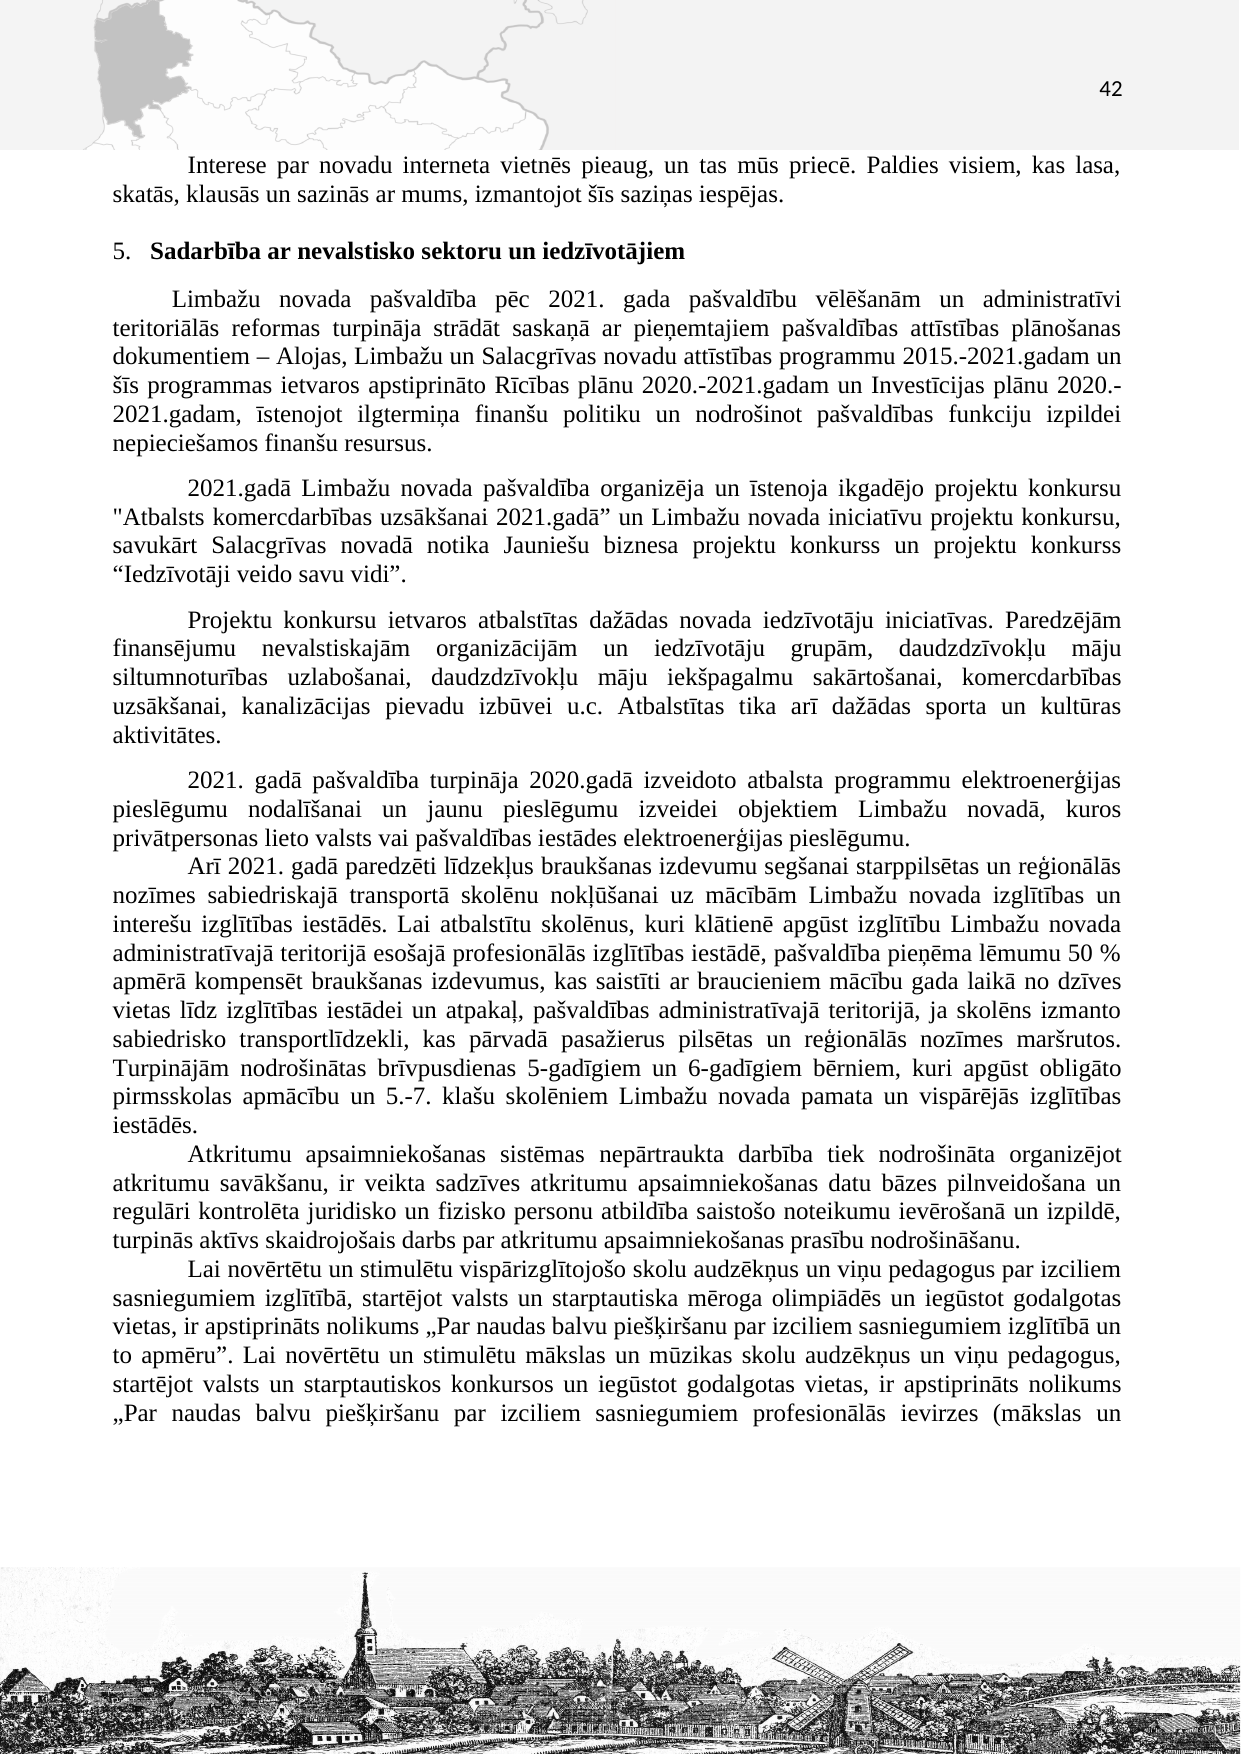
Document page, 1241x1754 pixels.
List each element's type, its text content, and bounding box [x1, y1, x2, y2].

text Limbažu novada pašvaldība pēc 2021. gada pašvaldību vēlēšanām un administratīvi teritoriālās reformas turpināja strādāt saskaņā ar pieņemtajiem pašvaldības attīstības plānošanas dokumentiem – Alojas, Limbažu un Salacgrīvas novadu attīstības programmu 2015.-2021.gadam un šīs programmas ietvaros apstiprināto Rīcības plānu 2020.-2021.gadam un Investīcijas plānu 2020.-2021.gadam, īstenojot ilgtermiņa finanšu politiku un nodrošinot pašvaldības funkciju izpildei nepieciešamos finanšu resursus. [112, 284, 1122, 456]
text 2021.gadā Limbažu novada pašvaldība organizēja un īstenoja ikgadējo projektu konkursu "Atbalsts komercdarbības uzsākšanai 2021.gadā” un Limbažu novada iniciatīvu projektu konkursu, savukārt Salacgrīvas novadā notika Jauniešu biznesa projektu konkurss un projektu konkurss “Iedzīvotāji veido savu vidi”. [112, 473, 1122, 588]
text Arī 2021. gadā paredzēti līdzekļus braukšanas izdevumu segšanai starppilsētas un reģionālās nozīmes sabiedriskajā transportā skolēnu nokļūšanai uz mācībām Limbažu novada izglītības un interešu izglītības iestādēs. Lai atbalstītu skolēnus, kuri klātienē apgūst izglītību Limbažu novada administratīvajā teritorijā esošajā profesionālās izglītības iestādē, pašvaldība pieņēma lēmumu 50 % apmērā kompensēt braukšanas izdevumus, kas saistīti ar braucieniem mācību gada laikā no dzīves vietas līdz izglītības iestādei un atpakaļ, pašvaldības administratīvajā teritorijā, ja skolēns izmanto sabiedrisko transportlīdzekli, kas pārvadā pasažierus pilsētas un reģionālās nozīmes maršrutos. Turpinājām nodrošinātas brīvpusdienas 5-gadīgiem un 6-gadīgiem bērniem, kuri apgūst obligāto pirmsskolas apmācību un 5.-7. klašu skolēniem Limbažu novada pamata un vispārējās izglītības iestādēs. [112, 851, 1122, 1139]
text Interese par novadu interneta vietnēs pieaug, un tas mūs priecē. Paldies visiem, kas lasa, skatās, klausās un sazinās ar mums, izmantojot šīs saziņas iespējas. [112, 150, 1122, 207]
picture [0, 1567, 1241, 1754]
list Sadarbība ar nevalstisko sektoru un iedzīvotājiem [112, 236, 1122, 265]
text Atkritumu apsaimniekošanas sistēmas nepārtraukta darbība tiek nodrošināta organizējot atkritumu savākšanu, ir veikta sadzīves atkritumu apsaimniekošanas datu bāzes pilnveidošana un regulāri kontrolēta juridisko un fizisko personu atbildība saistošo noteikumu ievērošanā un izpildē, turpinās aktīvs skaidrojošais darbs par atkritumu apsaimniekošanas prasību nodrošināšanu. [112, 1139, 1122, 1254]
text Projektu konkursu ietvaros atbalstītas dažādas novada iedzīvotāju iniciatīvas. Paredzējām finansējumu nevalstiskajām organizācijām un iedzīvotāju grupām, daudzdzīvokļu māju siltumnoturības uzlabošanai, daudzdzīvokļu māju iekšpagalmu sakārtošanai, komercdarbības uzsākšanai, kanalizācijas pievadu izbūvei u.c. Atbalstītas tika arī dažādas sporta un kultūras aktivitātes. [112, 605, 1122, 748]
text 2021. gadā pašvaldība turpināja 2020.gadā izveidoto atbalsta programmu elektroenerģijas pieslēgumu nodalīšanai un jaunu pieslēgumu izveidei objektiem Limbažu novadā, kuros privātpersonas lieto valsts vai pašvaldības iestādes elektroenerģijas pieslēgumu. [112, 765, 1122, 851]
